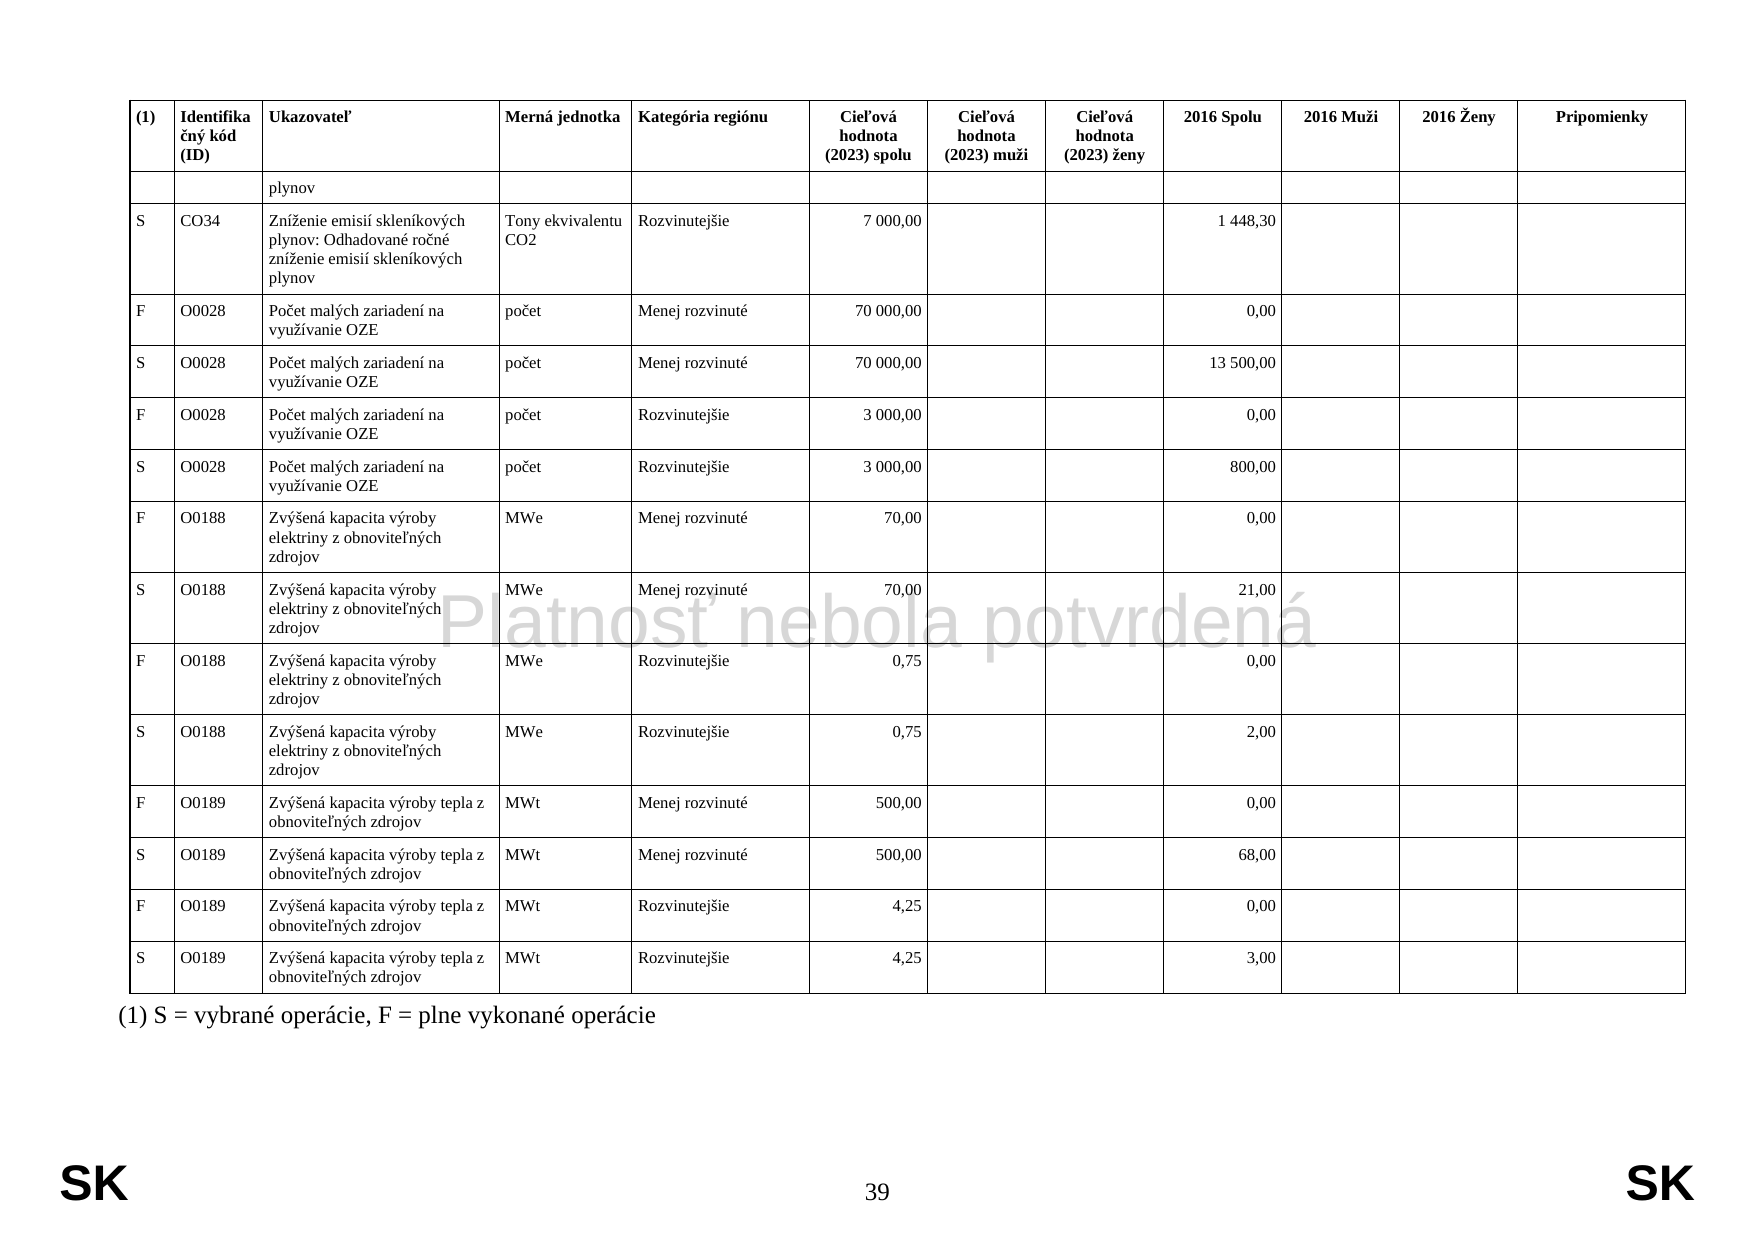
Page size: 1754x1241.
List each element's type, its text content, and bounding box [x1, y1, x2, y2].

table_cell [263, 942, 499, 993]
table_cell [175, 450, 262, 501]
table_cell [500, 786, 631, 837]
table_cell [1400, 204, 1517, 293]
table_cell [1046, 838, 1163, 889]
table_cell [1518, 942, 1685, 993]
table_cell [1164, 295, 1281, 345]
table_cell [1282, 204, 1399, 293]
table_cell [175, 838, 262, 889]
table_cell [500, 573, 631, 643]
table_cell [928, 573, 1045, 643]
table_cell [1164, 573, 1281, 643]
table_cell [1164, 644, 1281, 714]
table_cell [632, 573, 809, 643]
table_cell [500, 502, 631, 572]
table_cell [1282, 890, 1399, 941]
text (1) S = vybrané operácie, F = plne vykonané operácie [118, 1000, 1701, 1029]
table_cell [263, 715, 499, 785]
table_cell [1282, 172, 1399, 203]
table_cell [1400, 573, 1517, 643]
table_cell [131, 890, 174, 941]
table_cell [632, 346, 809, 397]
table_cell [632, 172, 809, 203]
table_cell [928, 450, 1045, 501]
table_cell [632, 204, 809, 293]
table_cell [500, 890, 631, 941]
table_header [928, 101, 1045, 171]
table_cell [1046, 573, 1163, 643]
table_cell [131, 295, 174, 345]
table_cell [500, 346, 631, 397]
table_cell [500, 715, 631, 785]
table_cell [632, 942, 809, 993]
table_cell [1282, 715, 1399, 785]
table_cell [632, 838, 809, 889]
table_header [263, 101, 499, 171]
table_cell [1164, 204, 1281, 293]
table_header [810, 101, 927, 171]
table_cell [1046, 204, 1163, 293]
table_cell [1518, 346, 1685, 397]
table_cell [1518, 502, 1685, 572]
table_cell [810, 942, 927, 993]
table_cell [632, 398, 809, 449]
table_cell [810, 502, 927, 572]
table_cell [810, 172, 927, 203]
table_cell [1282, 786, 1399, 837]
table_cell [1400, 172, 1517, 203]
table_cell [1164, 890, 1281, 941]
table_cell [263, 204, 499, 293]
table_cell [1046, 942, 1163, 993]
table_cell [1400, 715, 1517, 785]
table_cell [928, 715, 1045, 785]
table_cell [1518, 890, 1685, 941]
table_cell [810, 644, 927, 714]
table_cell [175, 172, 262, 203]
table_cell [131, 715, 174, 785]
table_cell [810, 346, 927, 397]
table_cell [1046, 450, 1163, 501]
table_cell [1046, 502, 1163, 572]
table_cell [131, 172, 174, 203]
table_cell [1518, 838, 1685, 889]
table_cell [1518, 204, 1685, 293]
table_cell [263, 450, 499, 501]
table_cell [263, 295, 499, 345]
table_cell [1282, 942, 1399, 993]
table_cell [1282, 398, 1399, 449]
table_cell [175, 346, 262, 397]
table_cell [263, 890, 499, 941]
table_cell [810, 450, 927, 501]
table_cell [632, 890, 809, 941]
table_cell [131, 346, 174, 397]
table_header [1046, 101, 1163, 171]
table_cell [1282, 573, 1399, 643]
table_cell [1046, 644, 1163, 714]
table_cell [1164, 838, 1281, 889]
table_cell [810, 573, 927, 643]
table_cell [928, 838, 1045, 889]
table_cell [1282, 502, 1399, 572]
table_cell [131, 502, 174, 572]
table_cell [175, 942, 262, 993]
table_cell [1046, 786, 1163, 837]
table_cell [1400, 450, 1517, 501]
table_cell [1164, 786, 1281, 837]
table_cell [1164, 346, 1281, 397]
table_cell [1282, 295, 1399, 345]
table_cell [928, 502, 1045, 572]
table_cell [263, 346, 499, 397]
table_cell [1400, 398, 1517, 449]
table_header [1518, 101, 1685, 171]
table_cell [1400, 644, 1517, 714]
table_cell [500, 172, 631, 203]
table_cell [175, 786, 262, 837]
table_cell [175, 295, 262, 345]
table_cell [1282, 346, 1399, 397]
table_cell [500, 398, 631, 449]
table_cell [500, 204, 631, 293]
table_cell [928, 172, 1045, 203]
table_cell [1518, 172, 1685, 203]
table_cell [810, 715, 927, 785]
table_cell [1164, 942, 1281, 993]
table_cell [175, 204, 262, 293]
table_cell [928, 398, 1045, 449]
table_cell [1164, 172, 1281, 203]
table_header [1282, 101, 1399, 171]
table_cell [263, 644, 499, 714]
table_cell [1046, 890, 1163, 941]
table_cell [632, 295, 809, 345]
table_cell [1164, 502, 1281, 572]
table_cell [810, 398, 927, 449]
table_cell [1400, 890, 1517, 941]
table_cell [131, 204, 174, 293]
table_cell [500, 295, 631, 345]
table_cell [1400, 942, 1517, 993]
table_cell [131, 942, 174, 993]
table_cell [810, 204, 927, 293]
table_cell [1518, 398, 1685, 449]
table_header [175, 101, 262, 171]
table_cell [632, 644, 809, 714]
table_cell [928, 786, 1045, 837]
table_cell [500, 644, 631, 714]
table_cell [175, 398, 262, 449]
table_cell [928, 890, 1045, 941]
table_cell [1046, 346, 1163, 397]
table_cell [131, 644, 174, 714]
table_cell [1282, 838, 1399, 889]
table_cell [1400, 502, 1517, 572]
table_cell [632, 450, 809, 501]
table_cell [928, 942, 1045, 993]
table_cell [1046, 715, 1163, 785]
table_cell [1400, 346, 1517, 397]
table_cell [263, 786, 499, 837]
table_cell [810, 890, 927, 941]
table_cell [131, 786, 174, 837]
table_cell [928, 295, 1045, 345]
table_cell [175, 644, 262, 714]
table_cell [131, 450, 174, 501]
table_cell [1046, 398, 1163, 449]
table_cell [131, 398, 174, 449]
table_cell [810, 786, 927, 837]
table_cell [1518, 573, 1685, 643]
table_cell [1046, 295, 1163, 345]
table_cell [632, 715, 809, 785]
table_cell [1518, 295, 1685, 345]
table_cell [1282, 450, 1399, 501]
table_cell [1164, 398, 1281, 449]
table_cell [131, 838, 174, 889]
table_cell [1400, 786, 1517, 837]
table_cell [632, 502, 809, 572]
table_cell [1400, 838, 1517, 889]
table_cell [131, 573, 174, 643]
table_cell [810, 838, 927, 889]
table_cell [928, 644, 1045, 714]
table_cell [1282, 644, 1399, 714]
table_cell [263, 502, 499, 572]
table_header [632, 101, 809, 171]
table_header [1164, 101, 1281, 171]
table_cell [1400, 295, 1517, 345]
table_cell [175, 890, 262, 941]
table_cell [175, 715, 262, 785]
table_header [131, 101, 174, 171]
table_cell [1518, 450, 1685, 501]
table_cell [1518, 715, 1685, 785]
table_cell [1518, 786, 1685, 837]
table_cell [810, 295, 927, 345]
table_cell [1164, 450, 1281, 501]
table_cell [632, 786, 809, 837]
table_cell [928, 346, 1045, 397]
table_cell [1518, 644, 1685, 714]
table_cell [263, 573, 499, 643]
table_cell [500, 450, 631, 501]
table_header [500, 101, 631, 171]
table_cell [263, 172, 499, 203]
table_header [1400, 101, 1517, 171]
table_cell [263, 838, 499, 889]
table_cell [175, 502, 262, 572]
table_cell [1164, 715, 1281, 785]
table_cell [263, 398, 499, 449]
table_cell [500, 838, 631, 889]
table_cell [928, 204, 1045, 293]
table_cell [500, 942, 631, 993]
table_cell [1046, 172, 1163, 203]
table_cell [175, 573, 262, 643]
